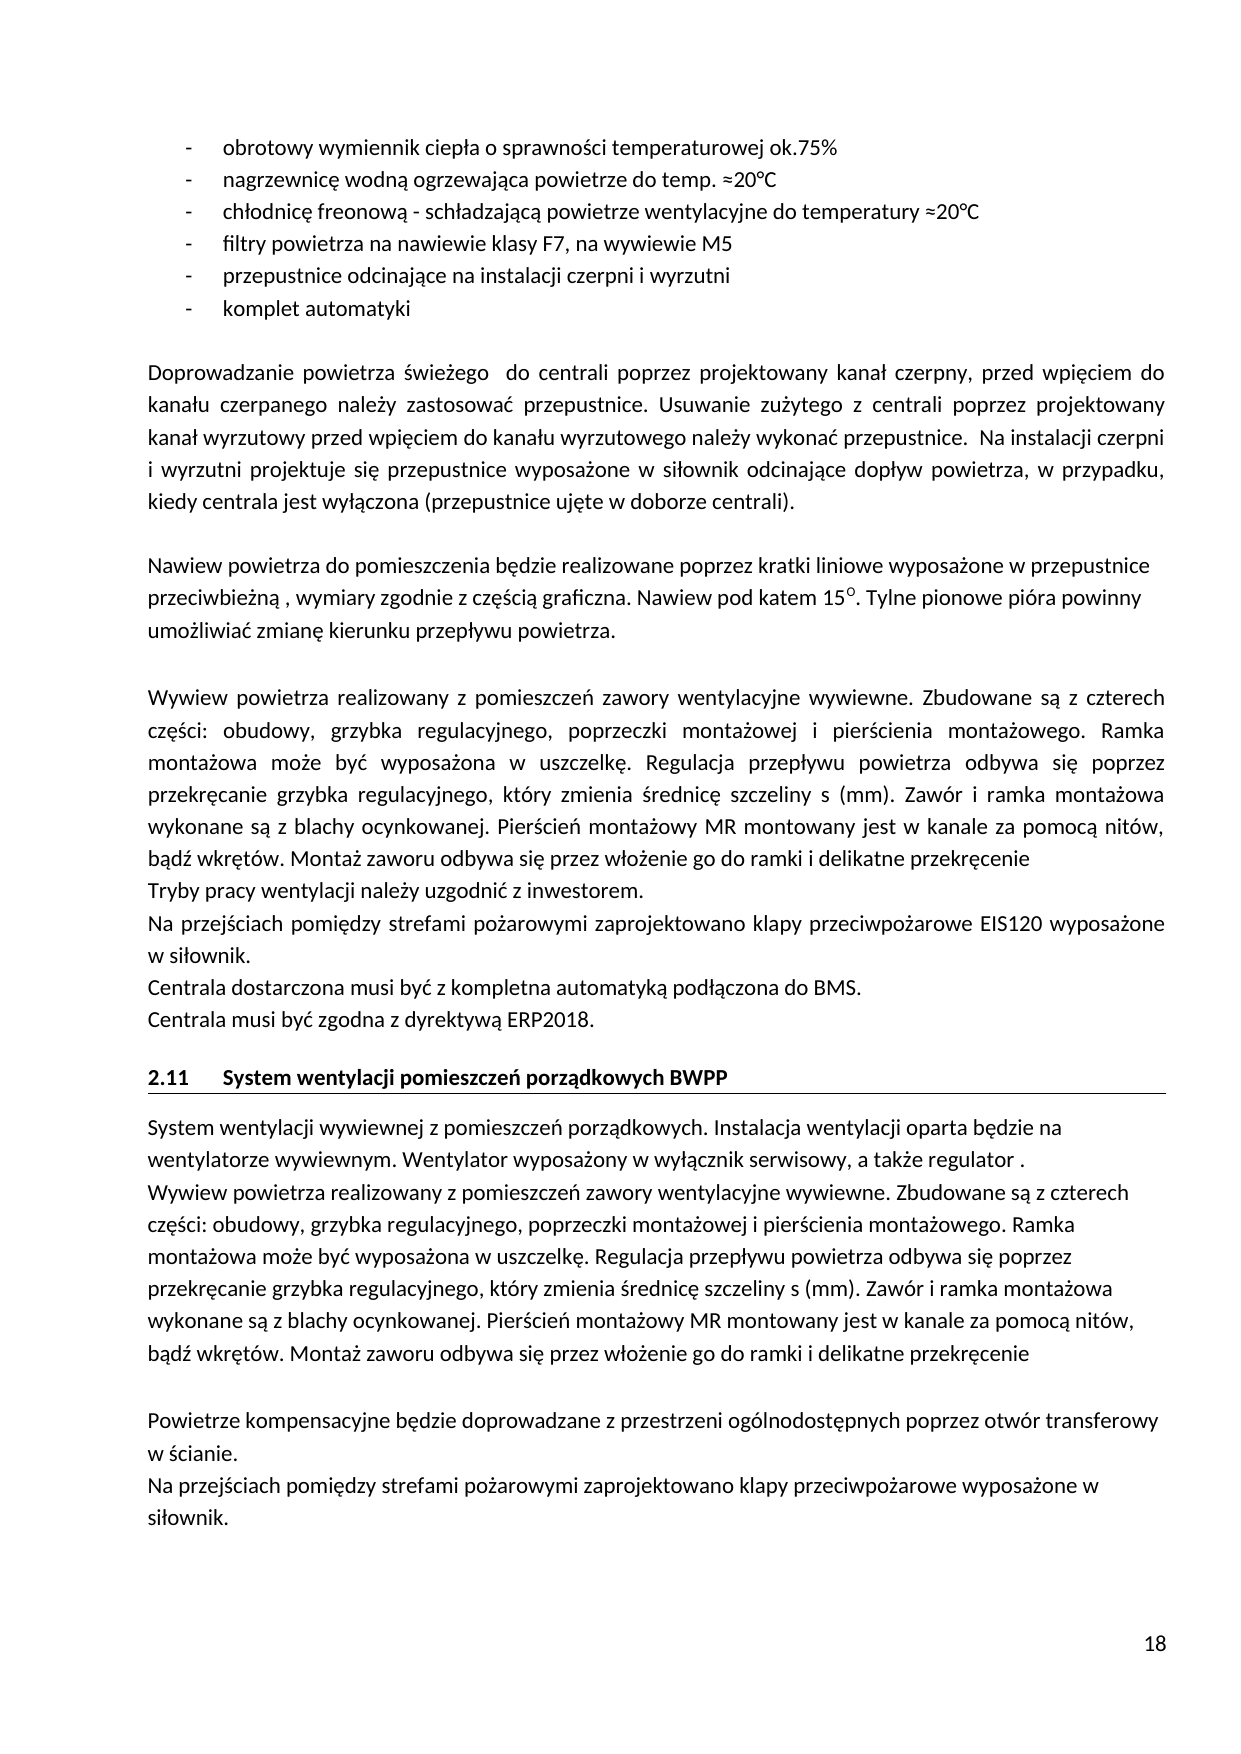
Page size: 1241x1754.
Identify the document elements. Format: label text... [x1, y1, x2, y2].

text Nawiew powietrza do pomieszczenia będzie realizowane poprzez kratki liniowe wyposażone w przepustnice przeciwbieżną , wymiary zgodnie z częścią graficzna. Nawiew pod katem 15O. Tylne pionowe pióra powinny umożliwiać zmianę kierunku przepływu powietrza. [147, 551, 1166, 644]
text Powietrze kompensacyjne będzie doprowadzane z przestrzeni ogólnodostępnych poprzez otwór transferowy w ścianie. [147, 1407, 1166, 1467]
list nagrzewnicę wodną ogrzewająca powietrze do temp. ≈20°C [185, 165, 1166, 193]
list obrotowy wymiennik ciepła o sprawności temperaturowej ok.75% [185, 133, 1166, 161]
text System wentylacji wywiewnej z pomieszczeń porządkowych. Instalacja wentylacji oparta będzie na wentylatorze wywiewnym. Wentylator wyposażony w wyłącznik serwisowy, a także regulator . [147, 1113, 1166, 1174]
text Doprowadzanie powietrza świeżego do centrali poprzez projektowany kanał czerpny, przed wpięciem do kanału czerpanego należy zastosować przepustnice. Usuwanie zużytego z centrali poprzez projektowany kanał wyrzutowy przed wpięciem do kanału wyrzutowego należy wykonać przepustnice. Na instalacji czerpni i wyrzutni projektuje się przepustnice wyposażone w siłownik odcinające dopływ powietrza, w przypadku, kiedy centrala jest wyłączona (przepustnice ujęte w doborze centrali). [148, 358, 1166, 515]
text Centrala musi być zgodna z dyrektywą ERP2018. [148, 1005, 1166, 1033]
subtitle System wentylacji pomieszczeń porządkowych BWPP [148, 1063, 1166, 1093]
list chłodnicę freonową - schładzającą powietrze wentylacyjne do temperatury ≈20°C [185, 197, 1166, 225]
list przepustnice odcinające na instalacji czerpni i wyrzutni [185, 262, 1166, 290]
text Centrala dostarczona musi być z kompletna automatyką podłączona do BMS. [148, 973, 1166, 1001]
text Na przejściach pomiędzy strefami pożarowymi zaprojektowano klapy przeciwpożarowe EIS120 wyposażone w siłownik. [148, 909, 1166, 969]
list filtry powietrza na nawiewie klasy F7, na wywiewie M5 [185, 229, 1166, 257]
list komplet automatyki [185, 294, 1166, 322]
text Tryby pracy wentylacji należy uzgodnić z inwestorem. [148, 877, 1166, 905]
text Na przejściach pomiędzy strefami pożarowymi zaprojektowano klapy przeciwpożarowe wyposażone w siłownik. [147, 1471, 1166, 1531]
